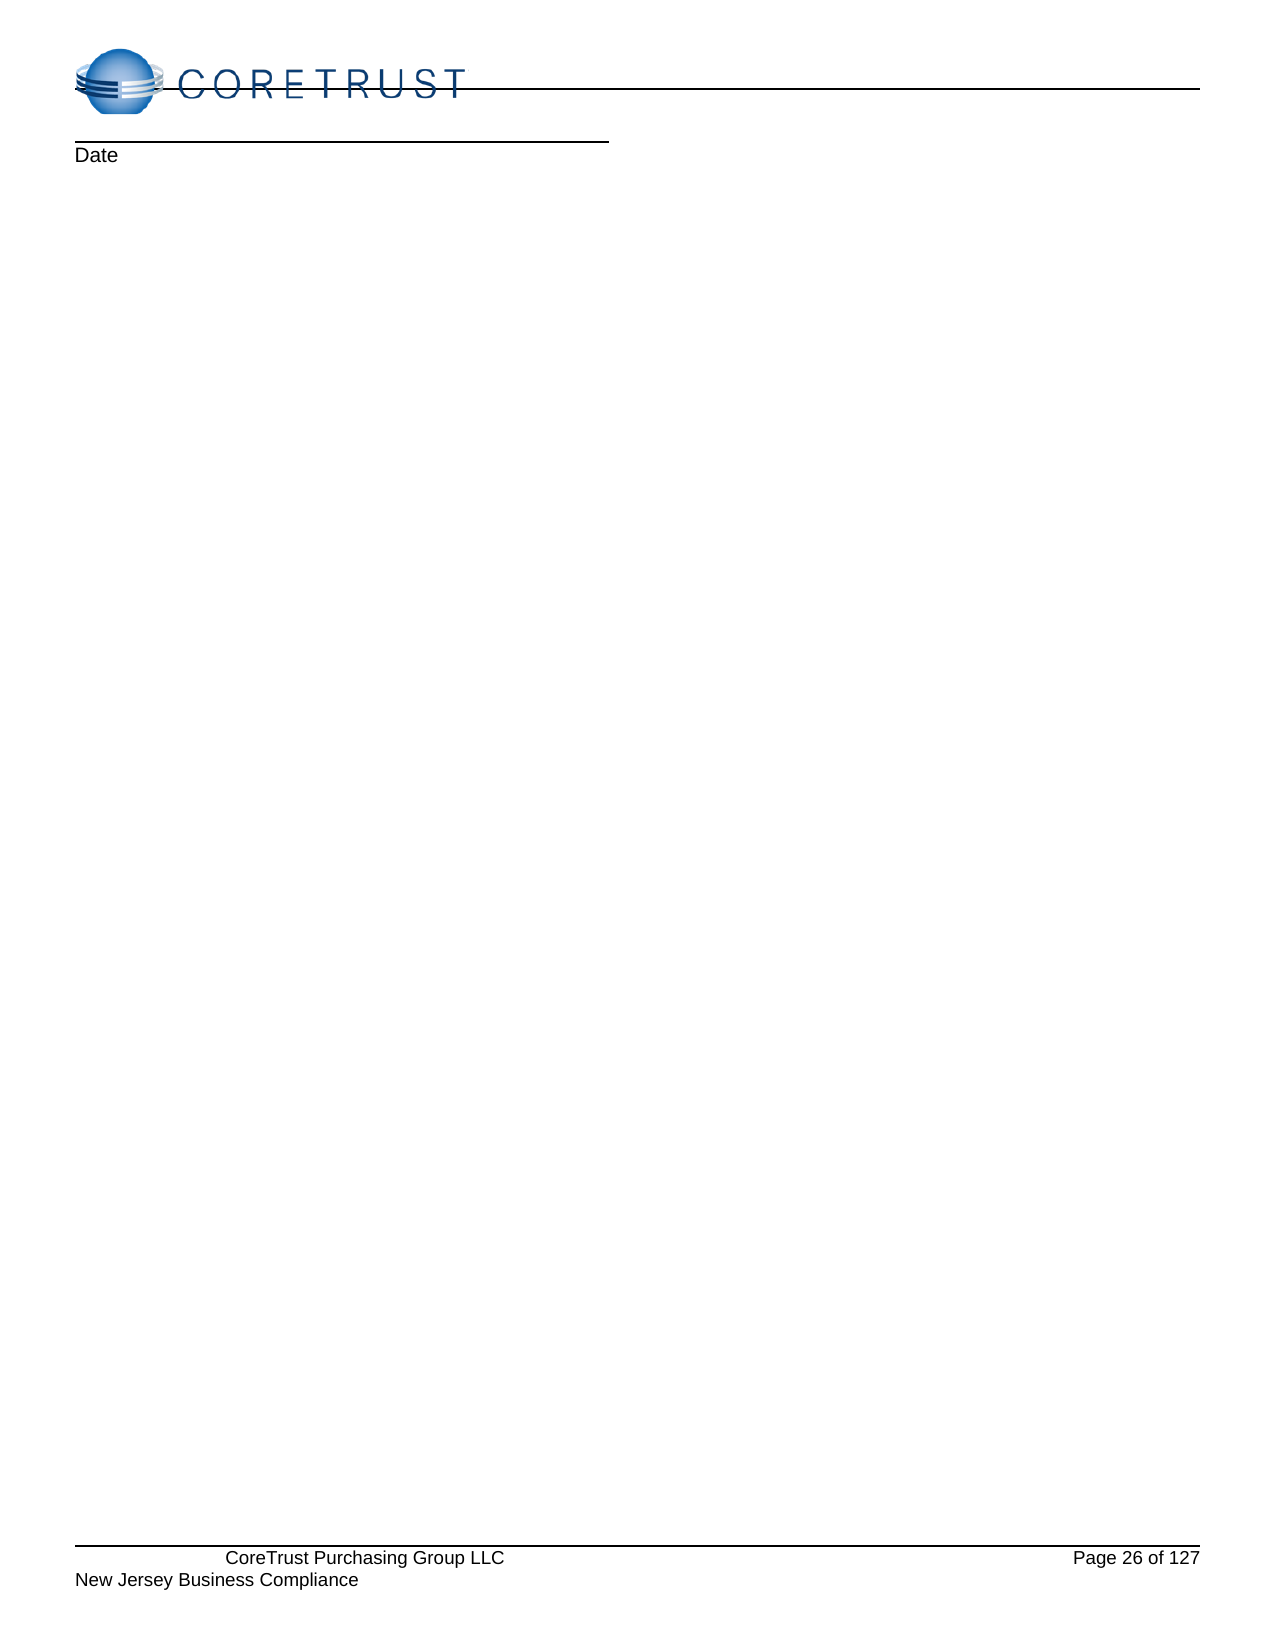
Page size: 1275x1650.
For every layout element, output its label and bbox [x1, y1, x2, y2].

picture [75, 48, 469, 114]
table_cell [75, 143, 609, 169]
